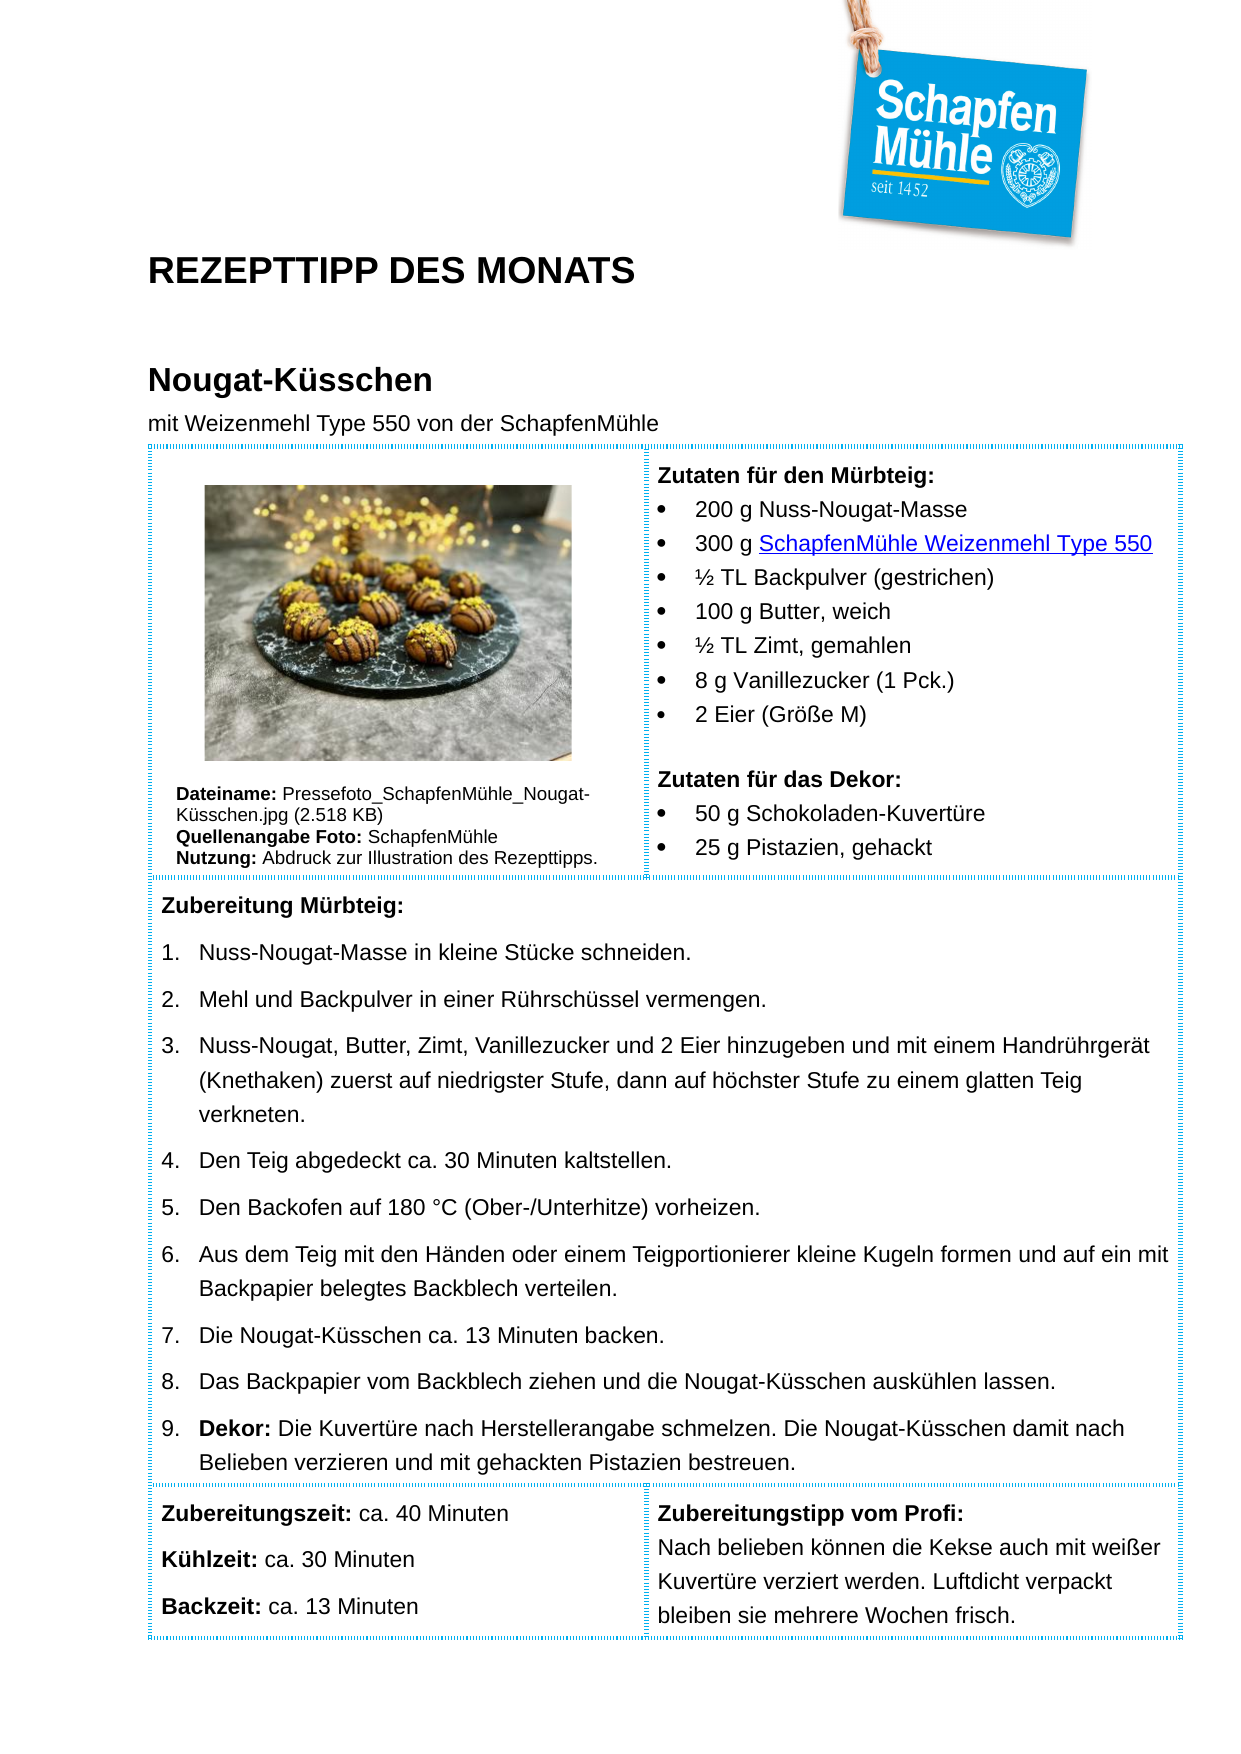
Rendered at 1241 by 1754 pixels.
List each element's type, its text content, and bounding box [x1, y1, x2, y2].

picture [838, 0, 1093, 250]
picture [204, 485, 572, 761]
table_header Zutaten für den Mürbteig: 200 g Nuss-Nougat-Masse 300 g SchapfenMühle Weizenmehl Type 550 ½ TL Backpulver (gestrichen) 100 g Butter, weich ½ TL Zimt, gemahlen 8 g Vanillezucker (1 Pck.) 2 Eier (Größe M) Zutaten für das Dekor: 50 g Schokoladen-Kuvertüre 25 g Pistazien, gehackt [646, 444, 1180, 875]
table_cell Zubereitungszeit: ca. 40 Minuten Kühlzeit: ca. 30 Minuten Backzeit: ca. 13 Minuten [150, 1483, 646, 1636]
table_header [150, 444, 646, 875]
table_cell Zubereitung Mürbteig: Nuss-Nougat-Masse in kleine Stücke schneiden. Mehl und Backpulver in einer Rührschüssel vermengen. Nuss-Nougat, Butter, Zimt, Vanillezucker und 2 Eier hinzugeben und mit einem Handrührgerät (Knethaken) zuerst auf niedrigster Stufe, dann auf höchster Stufe zu einem glatten Teig verkneten. Den Teig abgedeckt ca. 30 Minuten kaltstellen. Den Backofen auf 180 °C (Ober-/Unterhitze) vorheizen. Aus dem Teig mit den Händen oder einem Teigportionierer kleine Kugeln formen und auf ein mit Backpapier belegtes Backblech verteilen. Die Nougat-Küsschen ca. 13 Minuten backen. Das Backpapier vom Backblech ziehen und die Nougat-Küsschen auskühlen lassen. Dekor: Die Kuvertüre nach Herstellerangabe schmelzen. Die Nougat-Küsschen damit nach Belieben verzieren und mit gehackten Pistazien bestreuen. [150, 875, 1180, 1482]
table_cell Zubereitungstipp vom Profi: Nach belieben können die Kekse auch mit weißer Kuvertüre verziert werden. Luftdicht verpackt bleiben sie mehrere Wochen frisch. [646, 1483, 1180, 1636]
text Nougat-Küsschen [148, 360, 1092, 399]
text mit Weizenmehl Type 550 von der SchapfenMühle [148, 410, 1092, 437]
text REZEPTTIPP DES MONATS [148, 248, 1092, 291]
